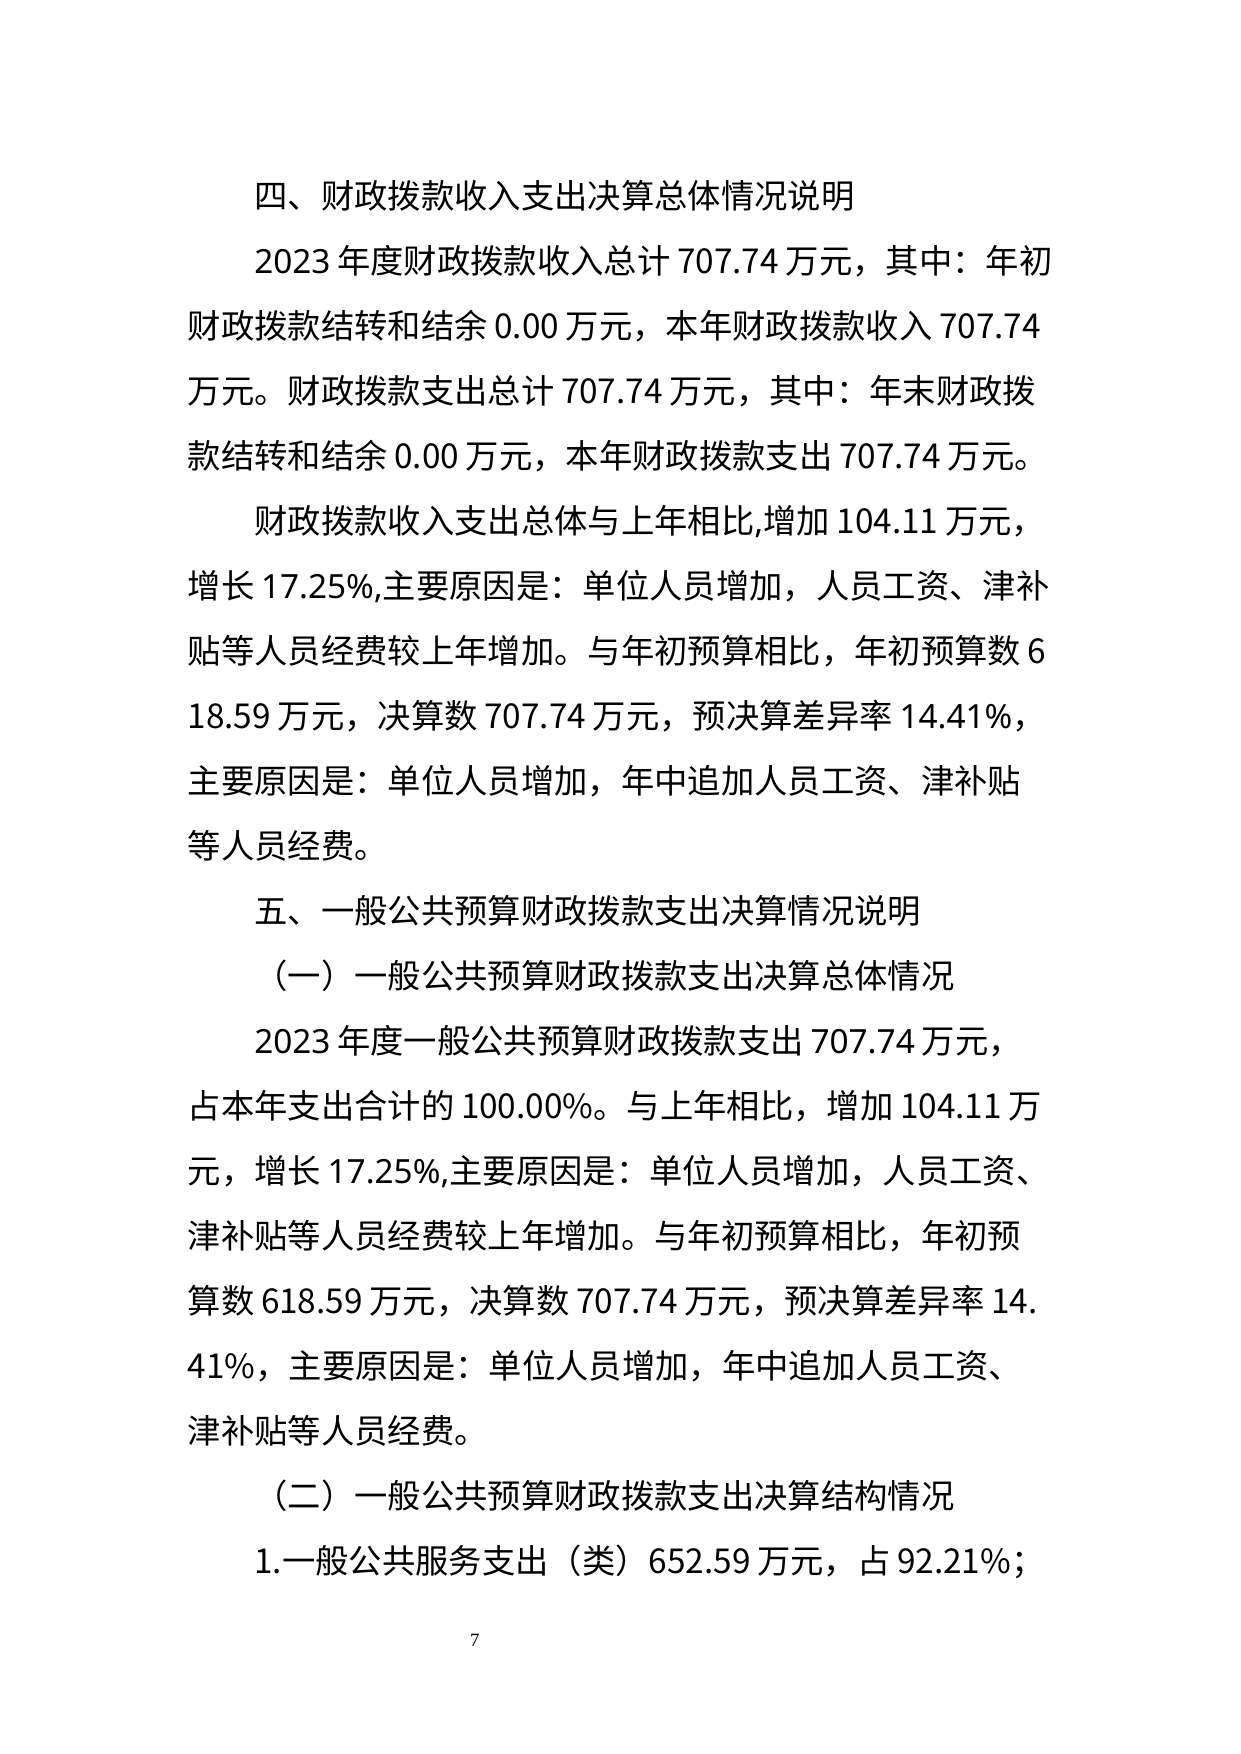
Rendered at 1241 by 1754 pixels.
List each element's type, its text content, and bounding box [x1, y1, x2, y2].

text 财政拨款收入支出总体与上年相比,增加104.11万元，增长17.25%,主要原因是：单位人员增加，人员工资、津补贴等人员经费较上年增加。与年初预算相比，年初预算数618.59万元，决算数707.74万元，预决算差异率14.41%，主要原因是：单位人员增加，年中追加人员工资、津补贴等人员经费。 [187, 487, 1053, 877]
text 2023年度财政拨款收入总计707.74万元，其中：年初财政拨款结转和结余0.00万元，本年财政拨款收入707.74万元。财政拨款支出总计707.74万元，其中：年末财政拨款结转和结余0.00万元，本年财政拨款支出707.74万元。 [187, 227, 1053, 487]
text 1.一般公共服务支出（类）652.59万元，占92.21%； [187, 1527, 1053, 1592]
text （一）一般公共预算财政拨款支出决算总体情况 [187, 942, 1053, 1007]
text 2023年度一般公共预算财政拨款支出707.74万元，占本年支出合计的100.00%。与上年相比，增加104.11万元，增长17.25%,主要原因是：单位人员增加，人员工资、津补贴等人员经费较上年增加。与年初预算相比，年初预算数618.59万元，决算数707.74万元，预决算差异率14.41%，主要原因是：单位人员增加，年中追加人员工资、津补贴等人员经费。 [187, 1007, 1053, 1462]
list 一般公共预算财政拨款支出决算结构情况 [187, 1462, 1053, 1527]
text 四、财政拨款收入支出决算总体情况说明 [187, 162, 1053, 227]
text 五、一般公共预算财政拨款支出决算情况说明 [187, 877, 1053, 942]
